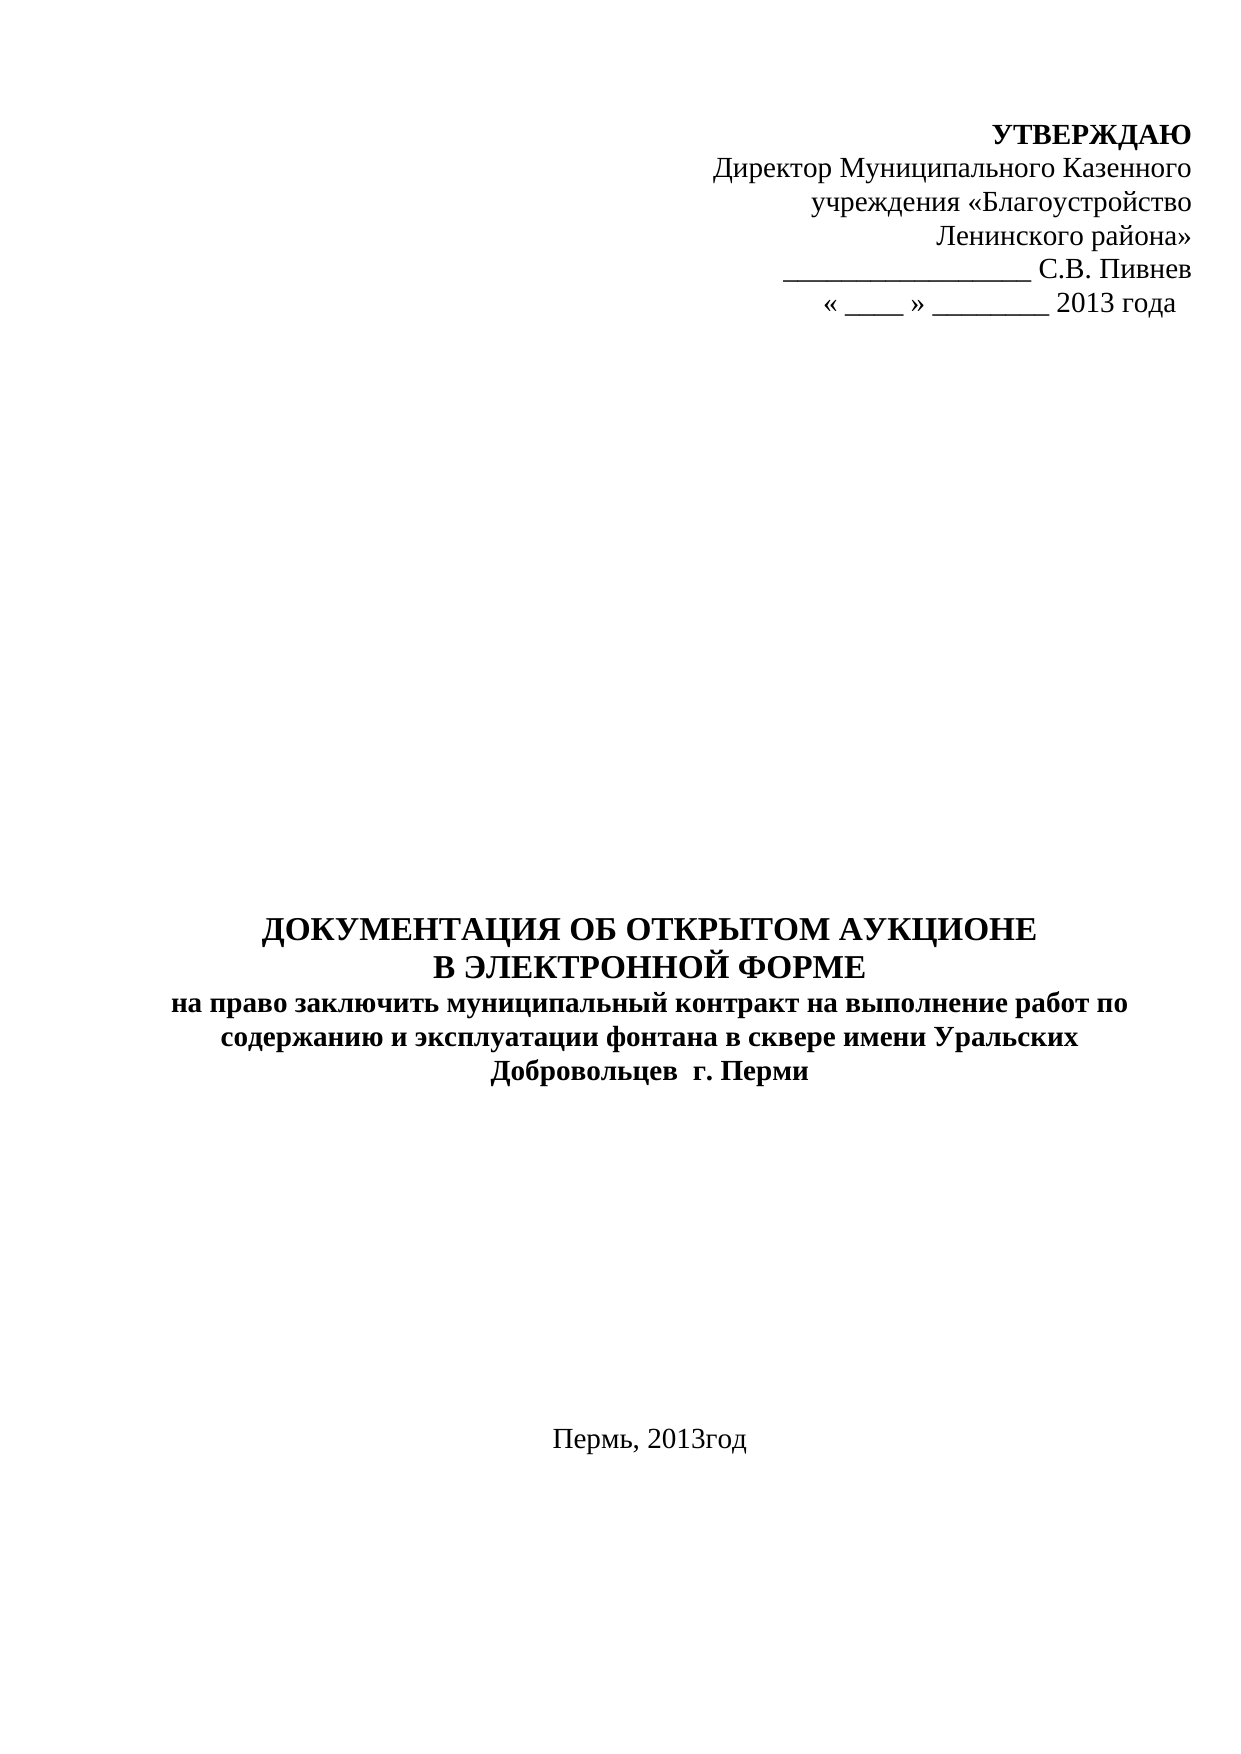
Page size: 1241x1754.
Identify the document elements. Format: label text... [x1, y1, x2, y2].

text В ЭЛЕКТРОННОЙ ФОРМЕ [148, 947, 1152, 986]
text Пермь, 2013год [148, 1422, 1152, 1455]
text ДОКУМЕНТАЦИЯ ОБ ОТКРЫТОМ АУКЦИОНЕ [148, 909, 1152, 947]
text на право заключить муниципальный контракт на выполнение работ по содержанию и эксплуатации фонтана в сквере имени Уральских Добровольцев г. Перми [148, 986, 1152, 1086]
